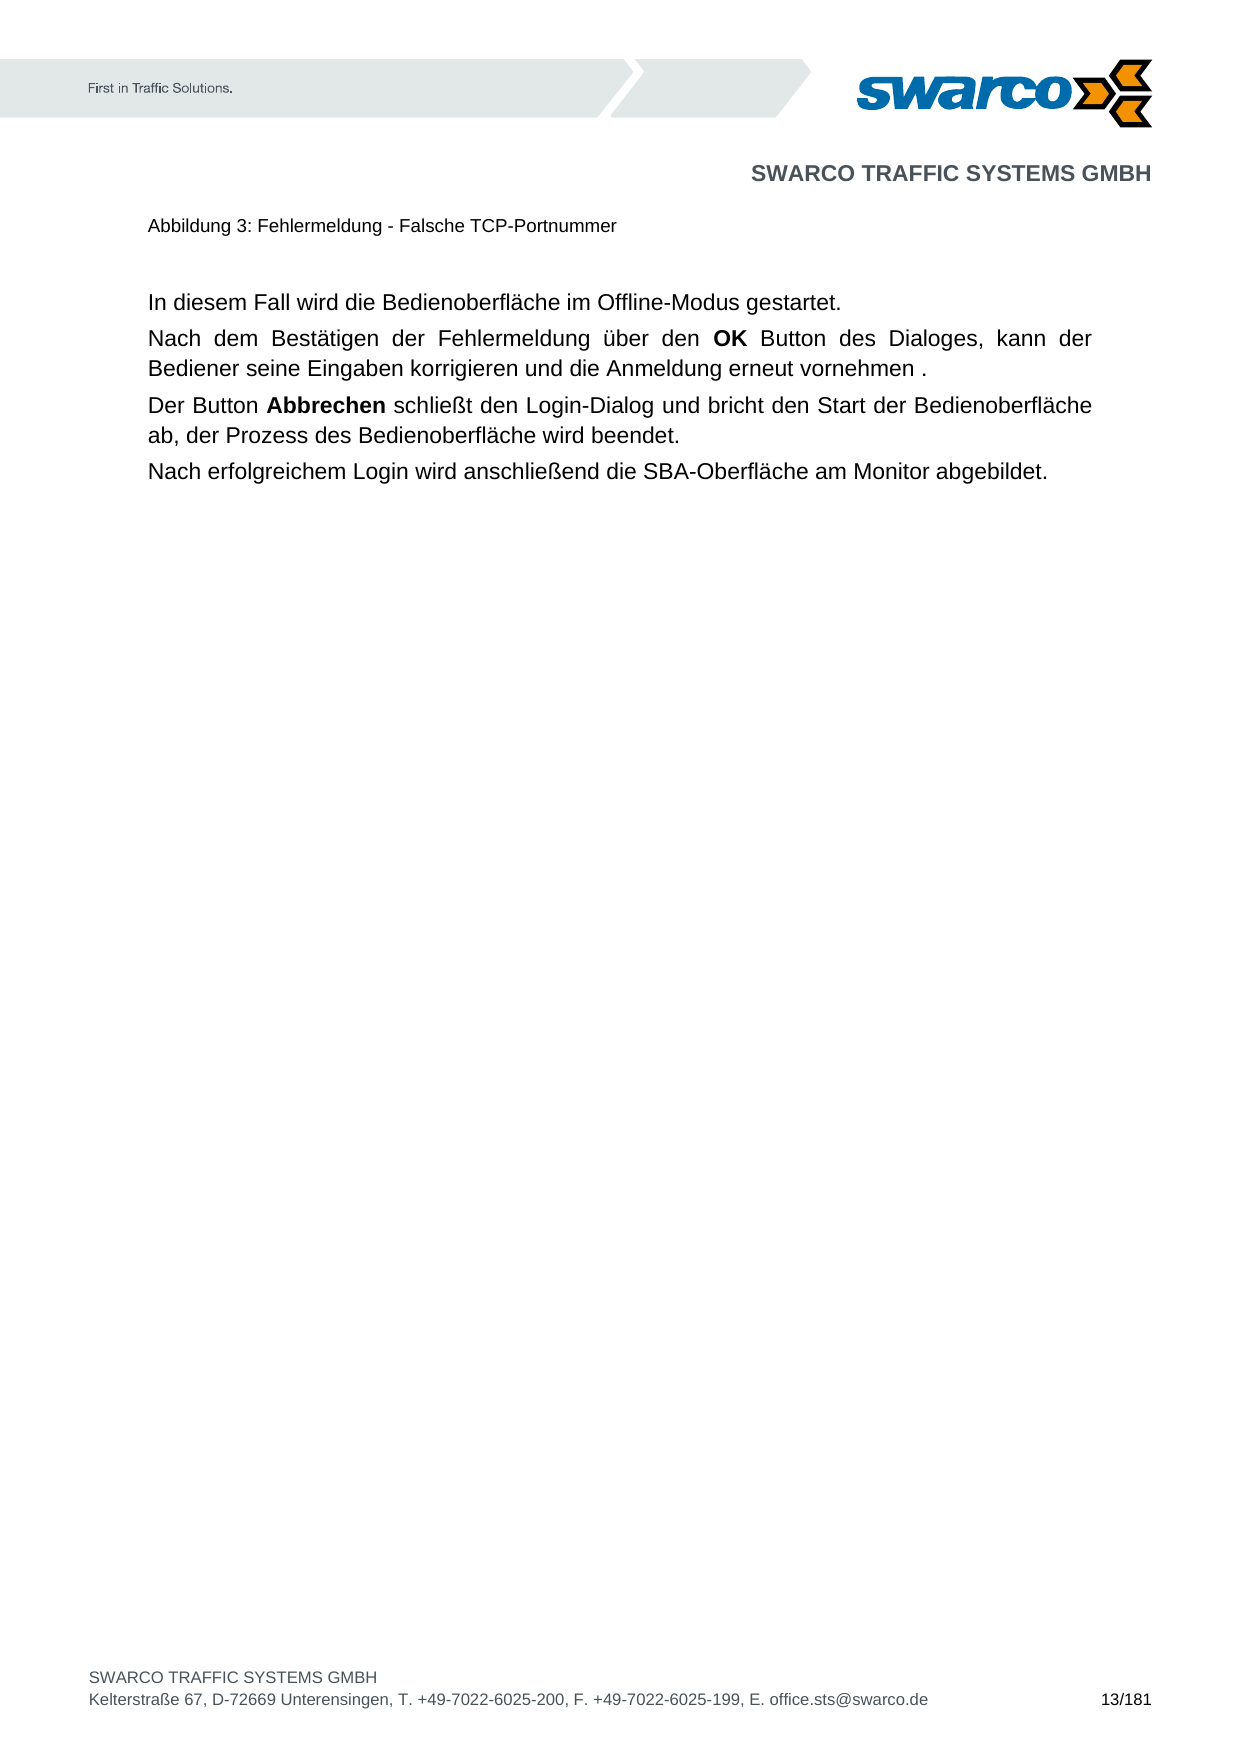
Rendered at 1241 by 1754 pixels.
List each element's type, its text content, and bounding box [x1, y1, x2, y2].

text Nach erfolgreichem Login wird anschließend die SBA-Oberfläche am Monitor abgebildet. [148, 458, 1092, 484]
text Nach dem Bestätigen der Fehlermeldung über den OK Button des Dialoges, kann der Bediener seine Eingaben korrigieren und die Anmeldung erneut vornehmen . [148, 325, 1092, 381]
text Abbildung 3: Fehlermeldung - Falsche TCP-Portnummer [148, 215, 1092, 236]
text Der Button Abbrechen schließt den Login-Dialog und bricht den Start der Bedienoberfläche ab, der Prozess des Bedienoberfläche wird beendet. [148, 392, 1092, 448]
text In diesem Fall wird die Bedienoberfläche im Offline-Modus gestartet. [148, 288, 1092, 315]
